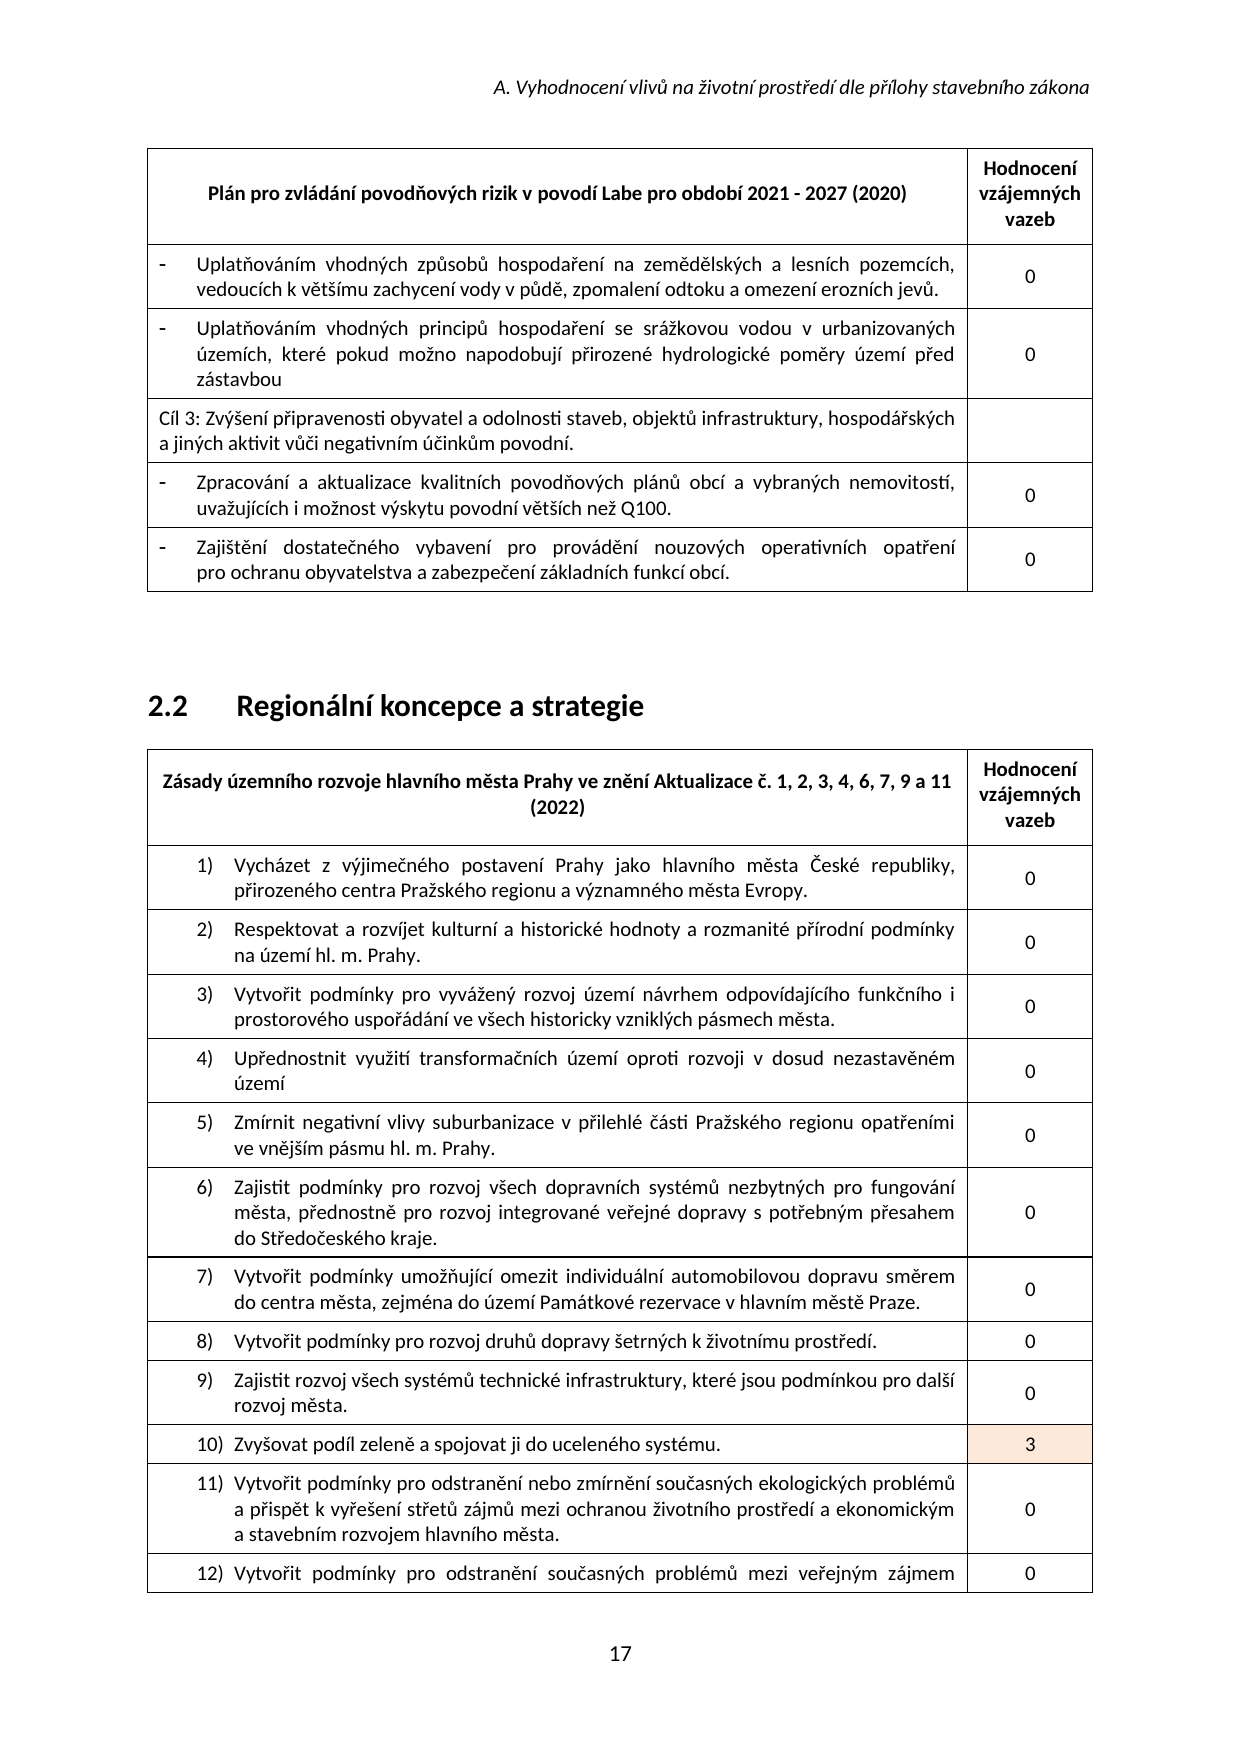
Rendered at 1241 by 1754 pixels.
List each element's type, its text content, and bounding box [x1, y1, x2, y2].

table_cell 0 [968, 528, 1092, 591]
table_cell Cíl 3: Zvýšení připravenosti obyvatel a odolnosti staveb, objektů infrastruktury, hospodářských a jiných aktivit vůči negativním účinkům povodní. [148, 399, 967, 462]
table_cell 0 [968, 1103, 1092, 1167]
table_cell 0 [968, 1464, 1092, 1553]
table_cell 0 [968, 463, 1092, 527]
table_cell 3 [968, 1425, 1092, 1463]
table_cell 0 [968, 846, 1092, 909]
table_header Hodnocení vzájemných vazeb [968, 149, 1092, 244]
table_cell Upřednostnit využití transformačních území oproti rozvoji v dosud nezastavěném území [148, 1039, 967, 1102]
table_cell Uplatňováním vhodných způsobů hospodaření na zemědělských a lesních pozemcích, vedoucích k většímu zachycení vody v půdě, zpomalení odtoku a omezení erozních jevů. [148, 245, 967, 308]
table_cell 0 [968, 1039, 1092, 1102]
subtitle 2.2 Regionální koncepce a strategie [148, 686, 1092, 724]
table_cell 0 [968, 245, 1092, 308]
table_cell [148, 1554, 967, 1592]
table_cell Vytvořit podmínky pro odstranění nebo zmírnění současných ekologických problémů a přispět k vyřešení střetů zájmů mezi ochranou životního prostředí a ekonomickým a stavebním rozvojem hlavního města. [148, 1464, 967, 1553]
table_cell [968, 399, 1092, 462]
table_cell 0 [968, 910, 1092, 973]
table_cell 0 [968, 1168, 1092, 1256]
table_header Hodnocení vzájemných vazeb [968, 750, 1092, 845]
table_cell Respektovat a rozvíjet kulturní a historické hodnoty a rozmanité přírodní podmínky na území hl. m. Prahy. [148, 910, 967, 973]
table_cell Zmírnit negativní vlivy suburbanizace v přilehlé části Pražského regionu opatřeními ve vnějším pásmu hl. m. Prahy. [148, 1103, 967, 1167]
table_cell Vytvořit podmínky pro rozvoj druhů dopravy šetrných k životnímu prostředí. [148, 1322, 967, 1360]
table_cell Vycházet z výjimečného postavení Prahy jako hlavního města České republiky, přirozeného centra Pražského regionu a významného města Evropy. [148, 846, 967, 909]
table_header Plán pro zvládání povodňových rizik v povodí Labe pro období 2021 - 2027 (2020) [148, 149, 967, 244]
table_cell 0 [968, 1554, 1092, 1592]
table_cell 0 [968, 309, 1092, 398]
table_cell Uplatňováním vhodných principů hospodaření se srážkovou vodou v urbanizovaných územích, které pokud možno napodobují přirozené hydrologické poměry území před zástavbou [148, 309, 967, 398]
table_cell 0 [968, 1361, 1092, 1424]
table_cell 0 [968, 1258, 1092, 1321]
table_cell Zpracování a aktualizace kvalitních povodňových plánů obcí a vybraných nemovitostí, uvažujících i možnost výskytu povodní větších než Q100. [148, 463, 967, 527]
table_cell 0 [968, 1322, 1092, 1360]
table_cell Zajistit podmínky pro rozvoj všech dopravních systémů nezbytných pro fungování města, přednostně pro rozvoj integrované veřejné dopravy s potřebným přesahem do Středočeského kraje. [148, 1168, 967, 1256]
table_cell Zajistit rozvoj všech systémů technické infrastruktury, které jsou podmínkou pro další rozvoj města. [148, 1361, 967, 1424]
table_cell Zajištění dostatečného vybavení pro provádění nouzových operativních opatření pro ochranu obyvatelstva a zabezpečení základních funkcí obcí. [148, 528, 967, 591]
table_header Zásady územního rozvoje hlavního města Prahy ve znění Aktualizace č. 1, 2, 3, 4, 6, 7, 9 a 11 (2022) [148, 750, 967, 845]
table_cell Vytvořit podmínky pro vyvážený rozvoj území návrhem odpovídajícího funkčního i prostorového uspořádání ve všech historicky vzniklých pásmech města. [148, 975, 967, 1038]
table_cell Vytvořit podmínky umožňující omezit individuální automobilovou dopravu směrem do centra města, zejména do území Památkové rezervace v hlavním městě Praze. [148, 1258, 967, 1321]
table_cell 0 [968, 975, 1092, 1038]
table_cell Zvyšovat podíl zeleně a spojovat ji do uceleného systému. [148, 1425, 967, 1463]
